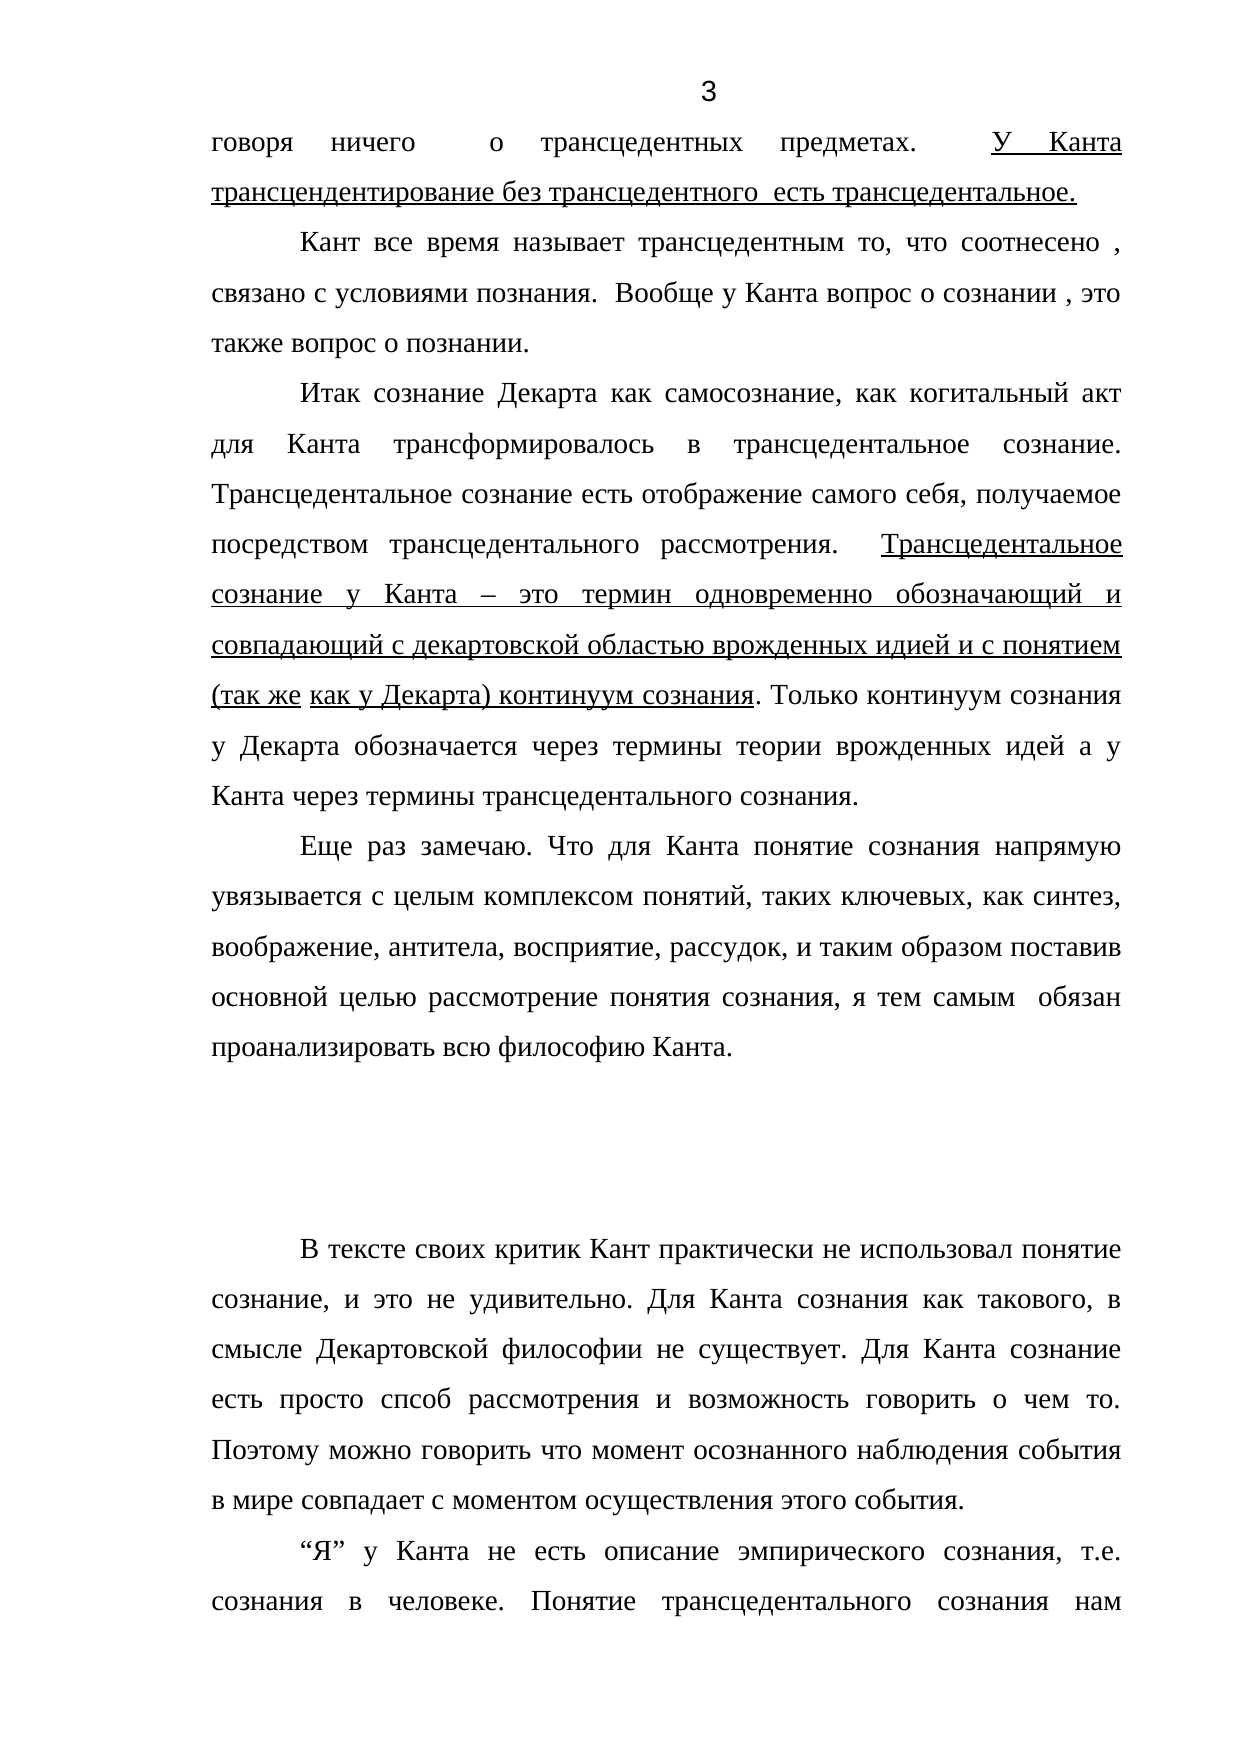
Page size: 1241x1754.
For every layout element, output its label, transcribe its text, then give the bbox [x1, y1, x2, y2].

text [211, 124, 1122, 208]
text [211, 1533, 1122, 1617]
text Итак сознание Декарта как самосознание, как когитальный акт для Канта трансформировалось в трансцедентальное сознание. Трансцедентальное сознание есть отображение самого себя, получаемое посредством трансцедентального рассмотрения. Трансцедентальное сознание у Канта – это термин одновременно обозначающий и совпадающий с декартовской областью врожденных идией и с понятием (так же как у Декарта) континуум сознания. Только континуум сознания у Декарта обозначается через термины теории врожденных идей а у Канта через термины трансцедентального сознания. [211, 658, 1122, 812]
text В тексте своих критик Кант практически не использовал понятие сознание, и это не удивительно. Для Канта сознания как такового, в смысле Декартовской философии не существует. Для Канта сознание есть просто спсоб рассмотрения и возможность говорить о чем то. Поэтому можно говорить что момент осознанного наблюдения события в мире совпадает с моментом осуществления этого события. [211, 1231, 1122, 1516]
text Еще раз замечаю. Что для Канта понятие сознания напрямую увязывается с целым комплексом понятий, таких ключевых, как синтез, воображение, антитела, восприятие, рассудок, и таким образом поставив основной целью рассмотрение понятия сознания, я тем самым обязан проанализировать всю философию Канта. [211, 828, 1122, 1063]
text Итак сознание Декарта как самосознание, как когитальный акт для Канта трансформировалось в трансцедентальное сознание. Трансцедентальное сознание есть отображение самого себя, получаемое посредством трансцедентального рассмотрения. Трансцедентальное сознание у Канта – это термин одновременно обозначающий и совпадающий с декартовской областью врожденных идией и с понятием (так же как у Декарта) континуум сознания. Только континуум сознания у Декарта обозначается через термины теории врожденных идей а у Канта через термины трансцедентального сознания. [211, 376, 1122, 606]
text Итак сознание Декарта как самосознание, как когитальный акт для Канта трансформировалось в трансцедентальное сознание. Трансцедентальное сознание есть отображение самого себя, получаемое посредством трансцедентального рассмотрения. Трансцедентальное сознание у Канта – это термин одновременно обозначающий и совпадающий с декартовской областью врожденных идией и с понятием (так же как у Декарта) континуум сознания. Только континуум сознания у Декарта обозначается через термины теории врожденных идей а у Канта через термины трансцедентального сознания. [211, 607, 1122, 656]
text Кант все время называет трансцедентным то, что соотнесено , связано с условиями познания. Вообще у Канта вопрос о сознании , это также вопрос о познании. [211, 225, 1122, 359]
